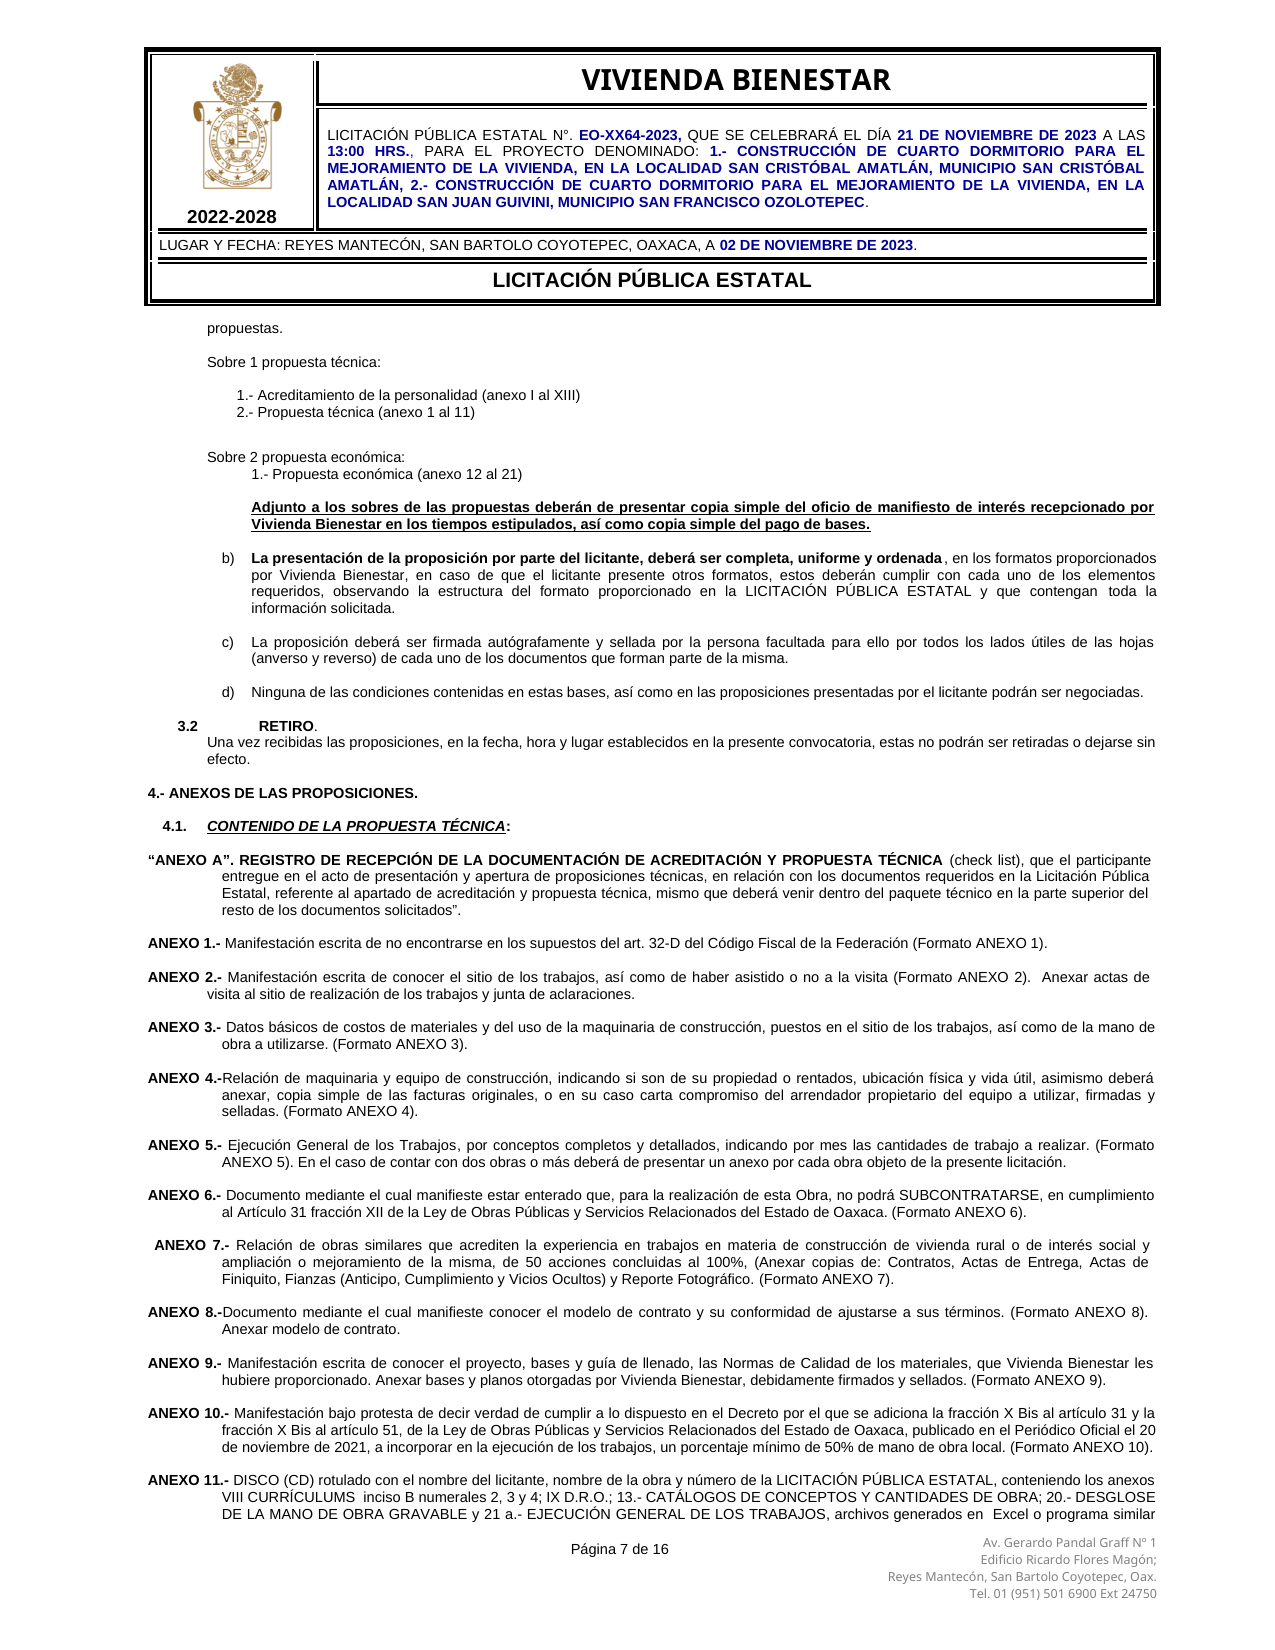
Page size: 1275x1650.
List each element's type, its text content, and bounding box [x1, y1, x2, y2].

text 4.- ANEXOS DE LAS PROPOSICIONES. [148, 784, 1275, 801]
picture [187, 59, 285, 188]
text Sobre 2 propuesta económica: [207, 449, 1157, 466]
text 1.- Propuesta económica (anexo 12 al 21) [251, 466, 1157, 482]
text ANEXO 5.- Ejecución General de los Trabajos, por conceptos completos y detallados, indicando por mes las cantidades de trabajo a realizar. (Formato ANEXO 5). En el caso de contar con dos obras o más deberá de presentar un anexo por cada obra objeto de la presente licitación. [148, 1136, 1157, 1170]
text 1.- Acreditamiento de la personalidad (anexo I al XIII) [236, 387, 1157, 404]
list La proposición deberá ser firmada autógrafamente y sellada por la persona facultada para ello por todos los lados útiles de las hojas (anverso y reverso) de cada uno de los documentos que forman parte de la misma. [222, 633, 1157, 667]
text 2.- Propuesta técnica (anexo 1 al 11) [236, 404, 1157, 420]
list CONTENIDO DE LA PROPUESTA TÉCNICA: [162, 818, 1152, 834]
text Las proposiciones con sus ANEXOS se presentarán en idioma español y en moneda nacional, en dos sobres cerrados que contendrán las propuestas. [207, 320, 1157, 337]
list La presentación de la proposición por parte del licitante, deberá ser completa, uniforme y ordenada, en los formatos proporcionados por Vivienda Bienestar, en caso de que el licitante presente otros formatos, estos deberán cumplir con cada uno de los elementos requeridos, observando la estructura del formato proporcionado en la LICITACIÓN PÚBLICA ESTATAL y que contengan toda la información solicitada. [222, 549, 1157, 617]
text Una vez recibidas las proposiciones, en la fecha, hora y lugar establecidos en la presente convocatoria, estas no podrán ser retiradas o dejarse sin efecto. [207, 734, 1157, 767]
text ANEXO 8.-Documento mediante el cual manifieste conocer el modelo de contrato y su conformidad de ajustarse a sus términos. (Formato ANEXO 8). Anexar modelo de contrato. [148, 1304, 1152, 1338]
text ANEXO 2.- Manifestación escrita de conocer el sitio de los trabajos, así como de haber asistido o no a la visita (Formato ANEXO 2). Anexar actas de visita al sitio de realización de los trabajos y junta de aclaraciones. [148, 969, 1152, 1002]
list RETIRO. [177, 717, 1157, 734]
text ANEXO 7.- Relación de obras similares que acrediten la experiencia en trabajos en materia de construcción de vivienda rural o de interés social y ampliación o mejoramiento de la misma, de 50 acciones concluidas al 100%, (Anexar copias de: Contratos, Actas de Entrega, Actas de Finiquito, Fianzas (Anticipo, Cumplimiento y Vicios Ocultos) y Reporte Fotográfico. (Formato ANEXO 7). [148, 1237, 1152, 1287]
text ANEXO 4.-Relación de maquinaria y equipo de construcción, indicando si son de su propiedad o rentados, ubicación física y vida útil, asimismo deberá anexar, copia simple de las facturas originales, o en su caso carta compromiso del arrendador propietario del equipo a utilizar, firmadas y selladas. (Formato ANEXO 4). [148, 1069, 1157, 1120]
text ANEXO 1.- Manifestación escrita de no encontrarse en los supuestos del art. 32-D del Código Fiscal de la Federación (Formato ANEXO 1). [148, 935, 1152, 952]
list Ninguna de las condiciones contenidas en estas bases, así como en las proposiciones presentadas por el licitante podrán ser negociadas. [222, 684, 1157, 700]
text ANEXO 6.- Documento mediante el cual manifieste estar enterado que, para la realización de esta Obra, no podrá SUBCONTRATARSE, en cumplimiento al Artículo 31 fracción XII de la Ley de Obras Públicas y Servicios Relacionados del Estado de Oaxaca. (Formato ANEXO 6). [148, 1187, 1157, 1220]
text ANEXO 9.- Manifestación escrita de conocer el proyecto, bases y guía de llenado, las Normas de Calidad de los materiales, que Vivienda Bienestar les hubiere proporcionado. Anexar bases y planos otorgadas por Vivienda Bienestar, debidamente firmados y sellados. (Formato ANEXO 9). [148, 1354, 1157, 1388]
text Adjunto a los sobres de las propuestas deberán de presentar copia simple del oficio de manifiesto de interés recepcionado por Vivienda Bienestar en los tiempos estipulados, así como copia simple del pago de bases. [251, 499, 1157, 533]
text ANEXO 3.- Datos básicos de costos de materiales y del uso de la maquinaria de construcción, puestos en el sitio de los trabajos, así como de la mano de obra a utilizarse. (Formato ANEXO 3). [148, 1019, 1157, 1053]
text “ANEXO A”. REGISTRO DE RECEPCIÓN DE LA DOCUMENTACIÓN DE ACREDITACIÓN Y PROPUESTA TÉCNICA (check list), que el participante entregue en el acto de presentación y apertura de proposiciones técnicas, en relación con los documentos requeridos en la Licitación Pública Estatal, referente al apartado de acreditación y propuesta técnica, mismo que deberá venir dentro del paquete técnico en la parte superior del resto de los documentos solicitados”. [148, 851, 1152, 918]
text Sobre 1 propuesta técnica: [207, 353, 1157, 370]
text ANEXO 10.- Manifestación bajo protesta de decir verdad de cumplir a lo dispuesto en el Decreto por el que se adiciona la fracción X Bis al artículo 31 y la fracción X Bis al artículo 51, de la Ley de Obras Públicas y Servicios Relacionados del Estado de Oaxaca, publicado en el Periódico Oficial el 20 de noviembre de 2021, a incorporar en la ejecución de los trabajos, un porcentaje mínimo de 50% de mano de obra local. (Formato ANEXO 10). [148, 1405, 1157, 1455]
